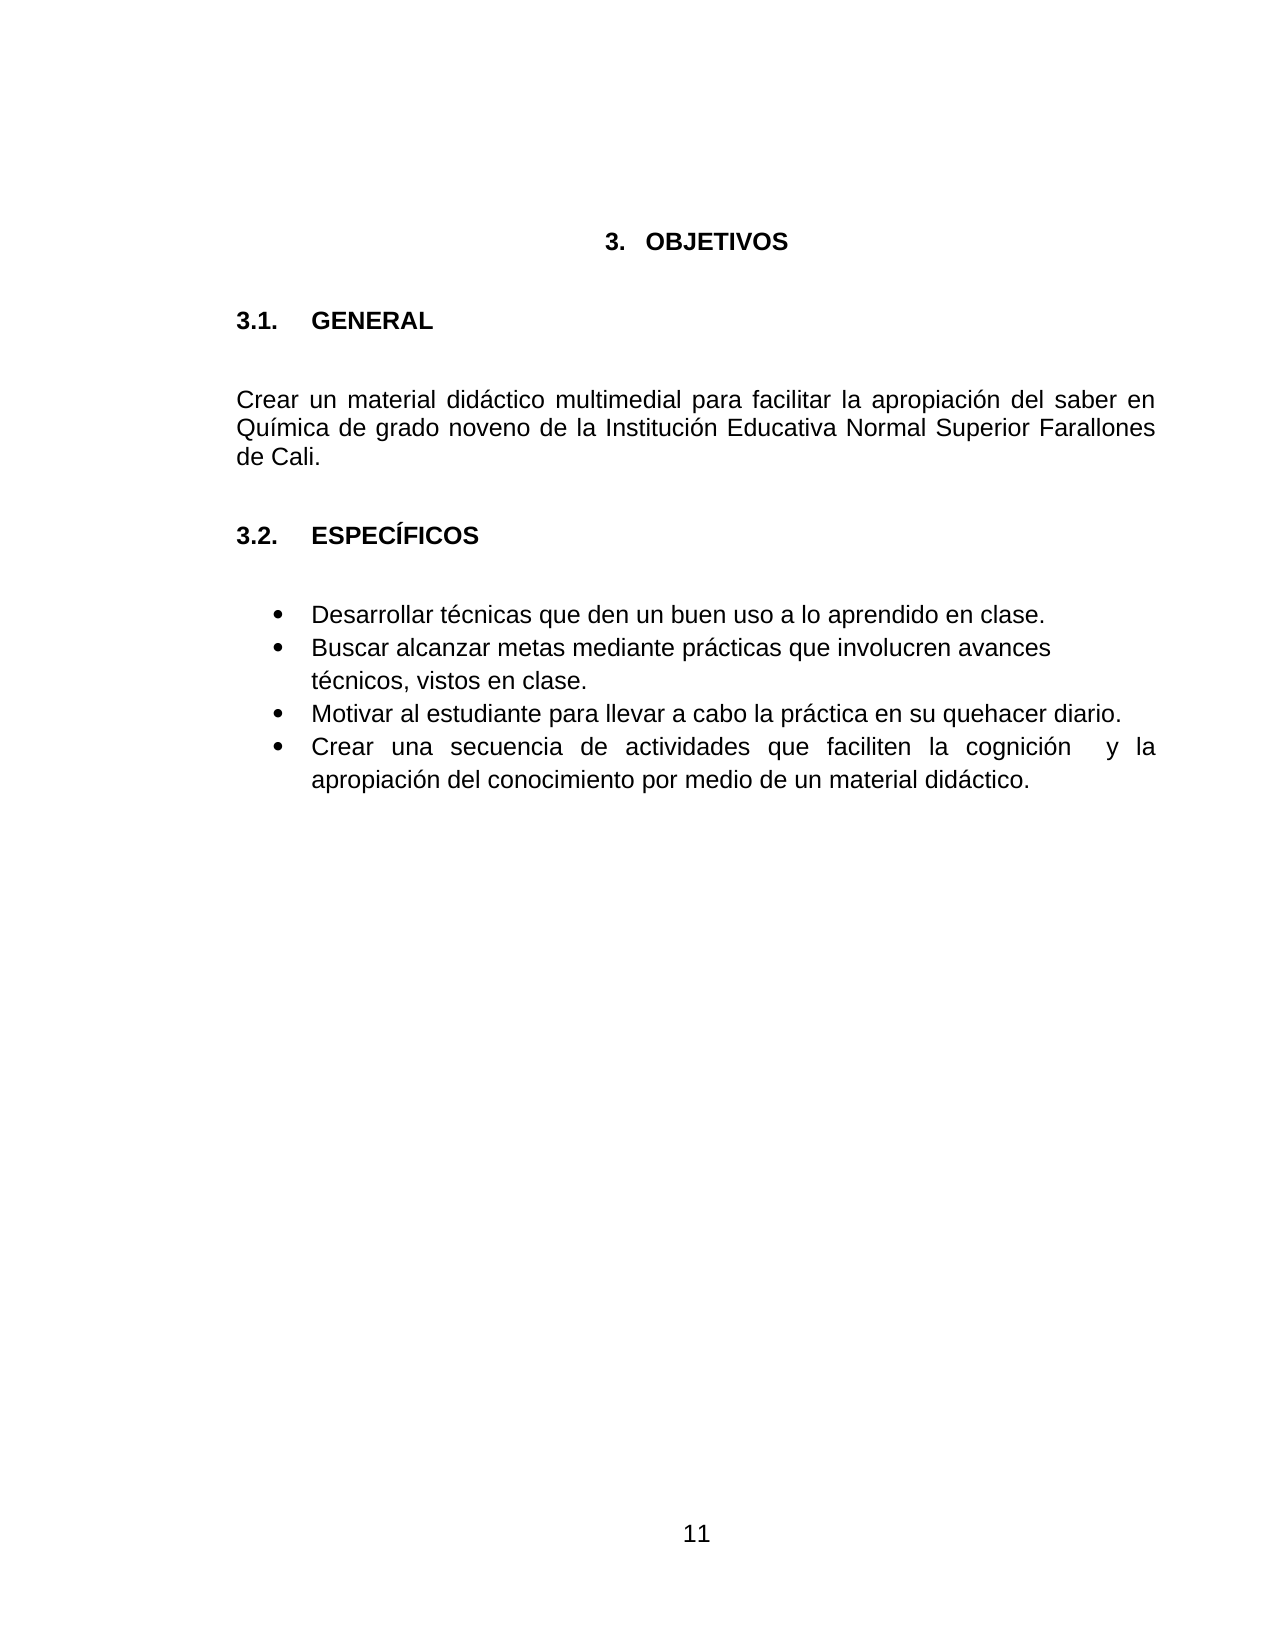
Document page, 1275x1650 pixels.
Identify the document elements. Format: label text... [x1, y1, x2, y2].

subtitle GENERAL [236, 306, 1157, 335]
list Crear una secuencia de actividades que faciliten la cognición y la apropiación del conocimiento por medio de un material didáctico. [274, 732, 1157, 794]
list Buscar alcanzar metas mediante prácticas que involucren avances técnicos, vistos en clase. [274, 633, 1157, 695]
subtitle OBJETIVOS [236, 227, 1157, 256]
list Motivar al estudiante para llevar a cabo la práctica en su quehacer diario. [274, 699, 1157, 728]
subtitle ESPECÍFICOS [236, 521, 1157, 550]
text Crear un material didáctico multimedial para facilitar la apropiación del saber en Química de grado noveno de la Institución Educativa Normal Superior Farallones de Cali. [236, 385, 1157, 471]
list Desarrollar técnicas que den un buen uso a lo aprendido en clase. [274, 600, 1157, 628]
